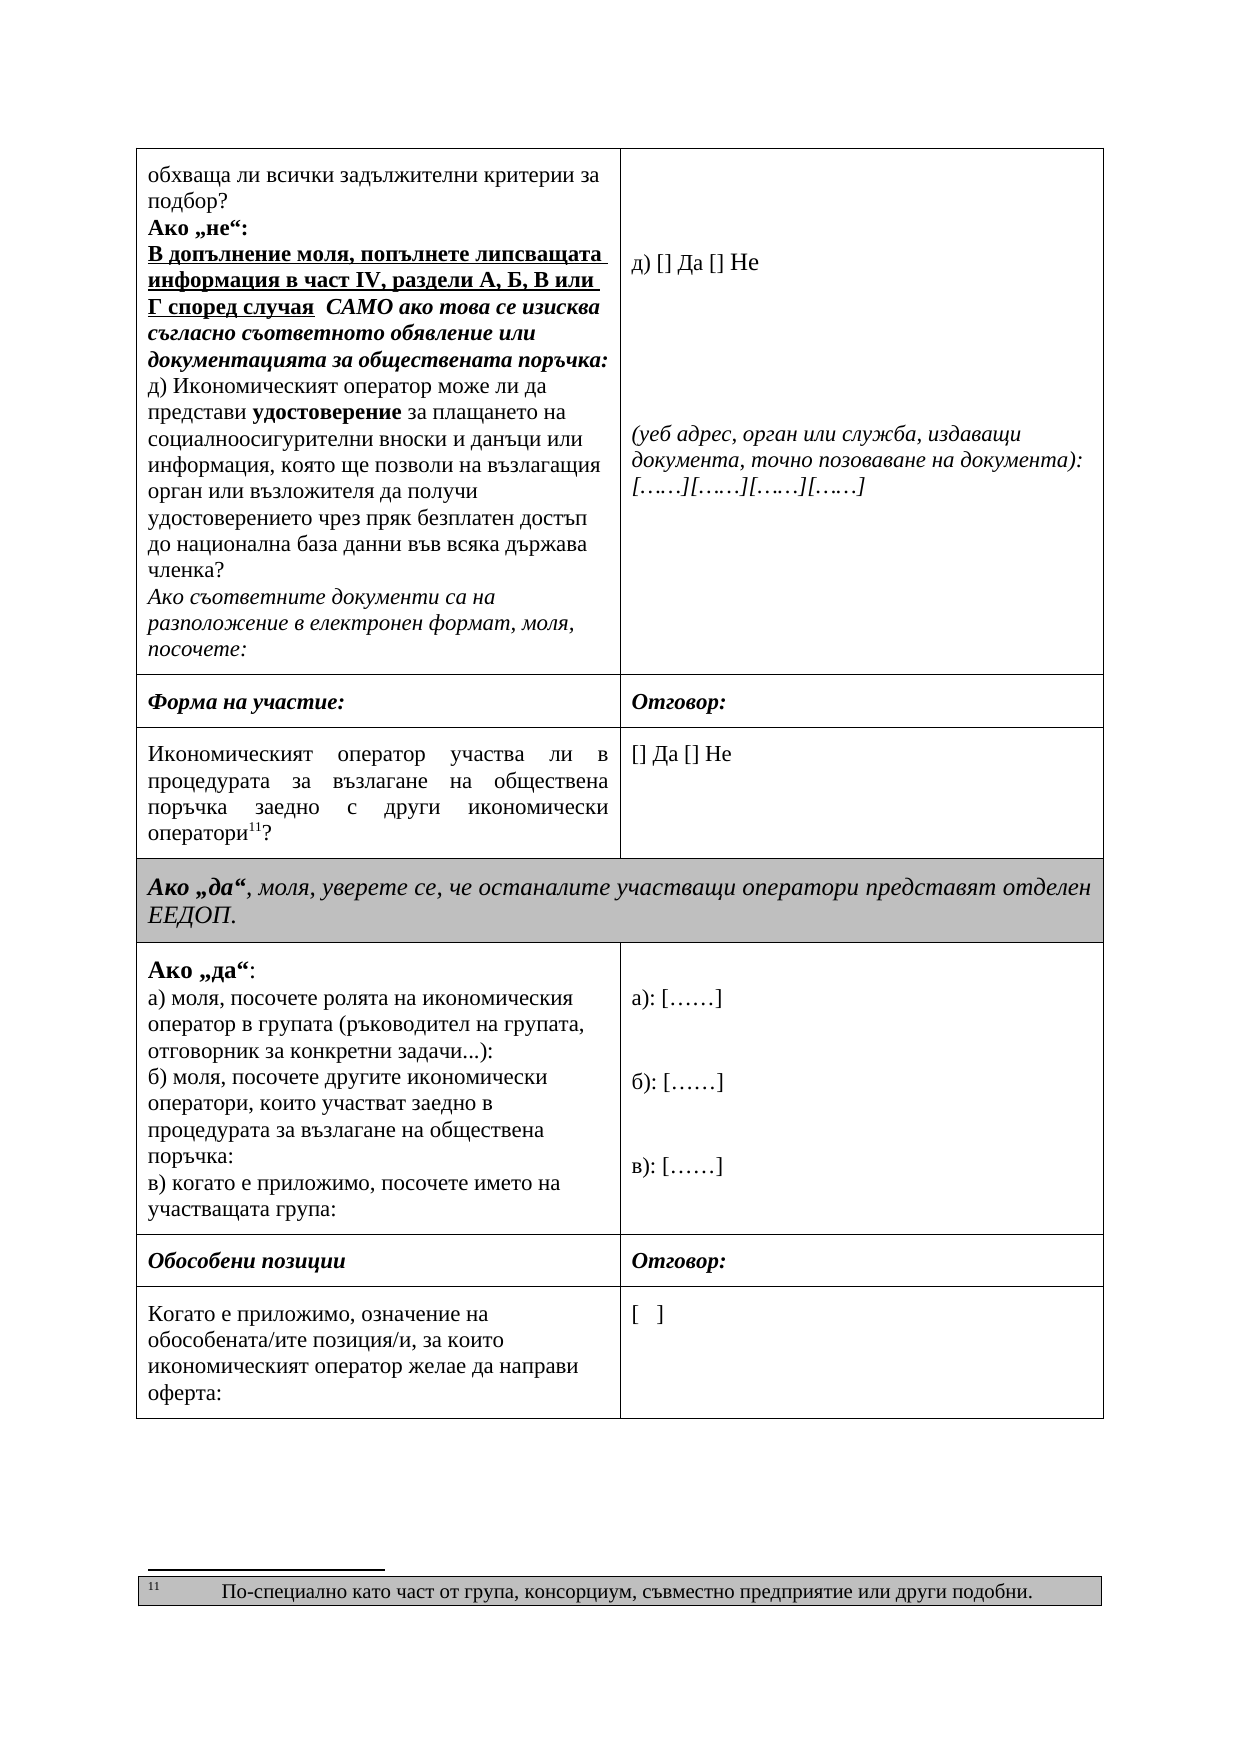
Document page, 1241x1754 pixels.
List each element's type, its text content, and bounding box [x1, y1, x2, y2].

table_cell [621, 149, 1103, 674]
table_cell [ ] [621, 1287, 1103, 1418]
table_cell [] Да [] Не [621, 728, 1103, 858]
table_cell Ако „да“: а) моля, посочете ролята на икономическия оператор в групата (ръководител на групата, отговорник за конкретни задачи...): б) моля, посочете другите икономически оператори, които участват заедно в процедурата за възлагане на обществена поръчка: в) когато е приложимо, посочете името на участващата група: [137, 943, 620, 1234]
table_cell Ако „да“, моля, уверете се, че останалите участващи оператори представят отделен ЕЕДОП. [137, 859, 1103, 942]
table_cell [137, 149, 620, 674]
table_cell Обособени позиции [137, 1235, 620, 1286]
table_cell а): [……] б): [……] в): [……] [621, 943, 1103, 1234]
table_cell Отговор: [621, 675, 1103, 727]
table_cell Форма на участие: [137, 675, 620, 727]
table_cell Когато е приложимо, означение на обособената/ите позиция/и, за които икономическият оператор желае да направи оферта: [137, 1287, 620, 1418]
table_cell Отговор: [621, 1235, 1103, 1286]
table_cell Икономическият оператор участва ли в процедурата за възлагане на обществена поръчка заедно с други икономически оператори? [137, 728, 620, 858]
